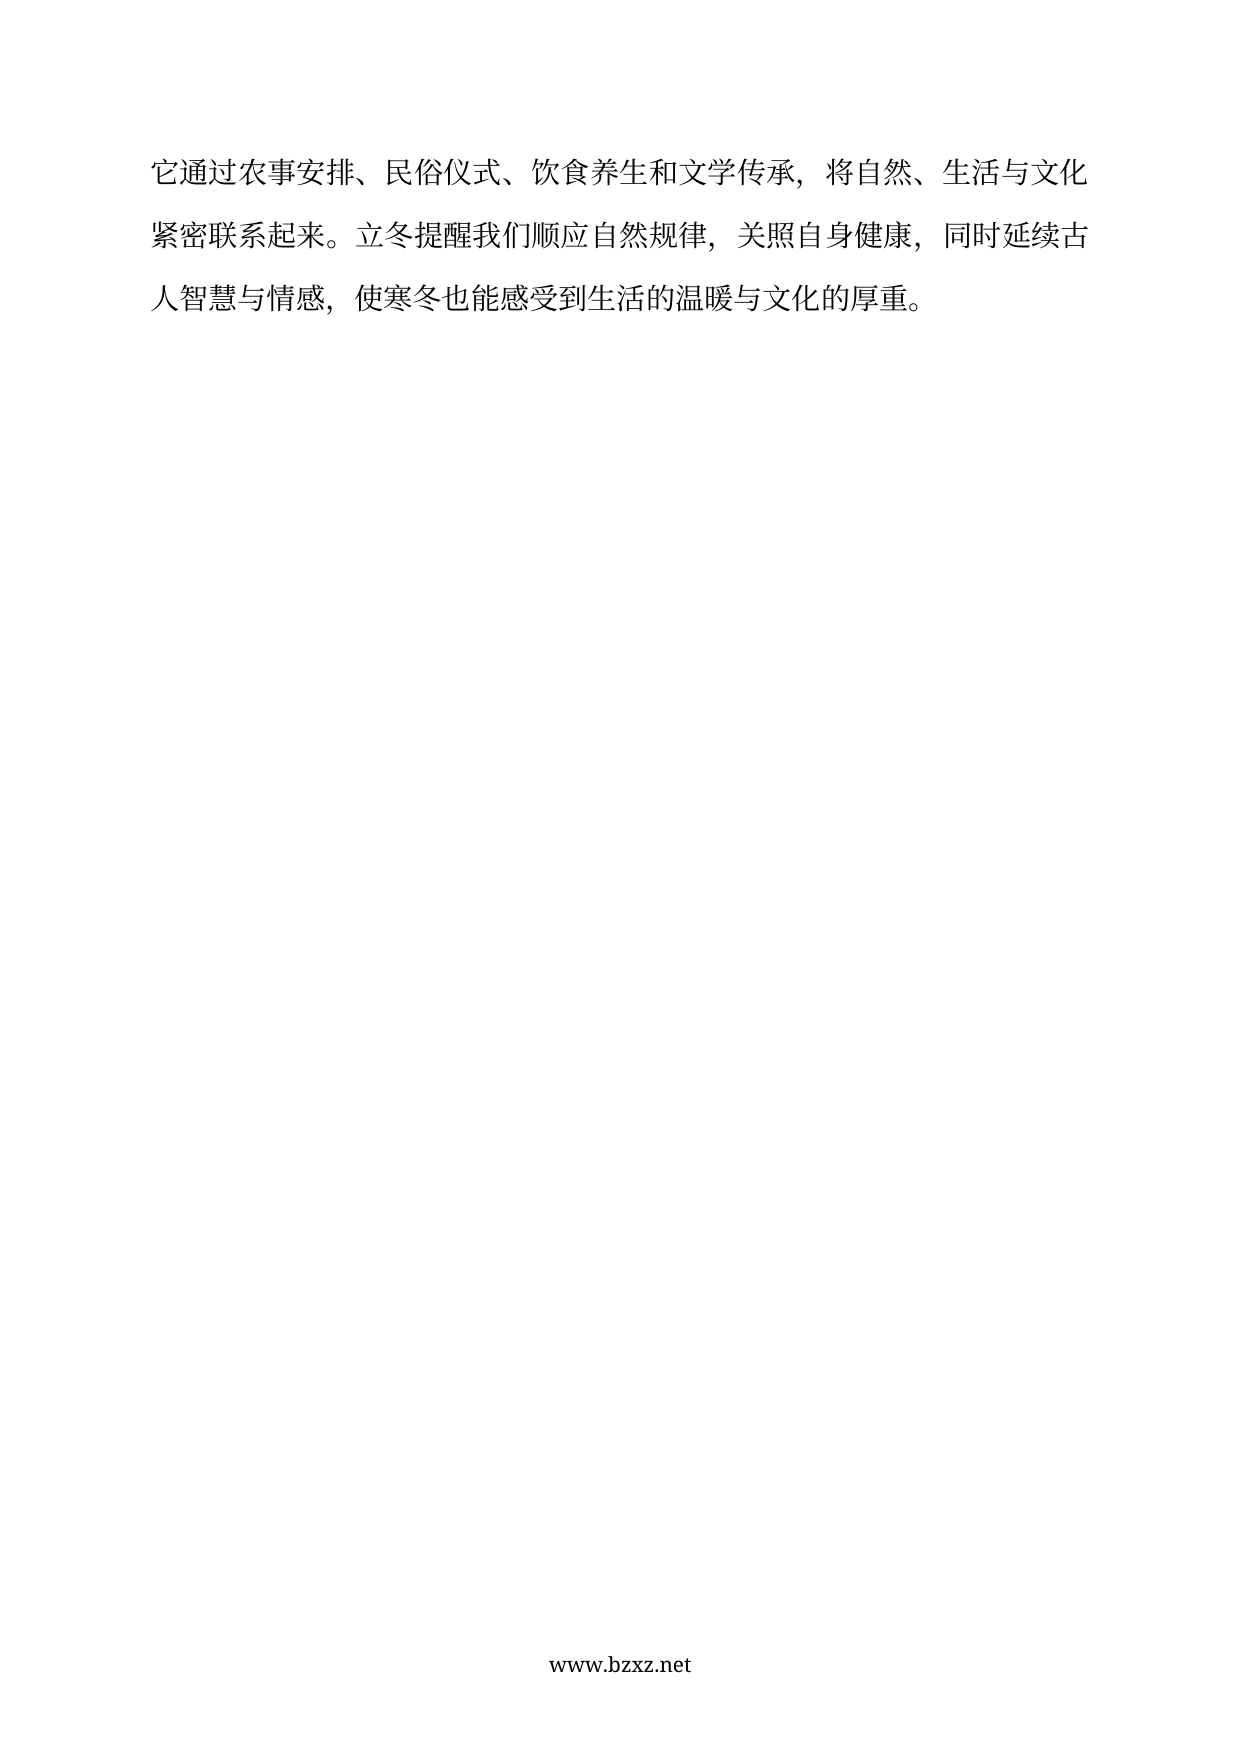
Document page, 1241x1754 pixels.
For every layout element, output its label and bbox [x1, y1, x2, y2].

text [150, 150, 1090, 317]
